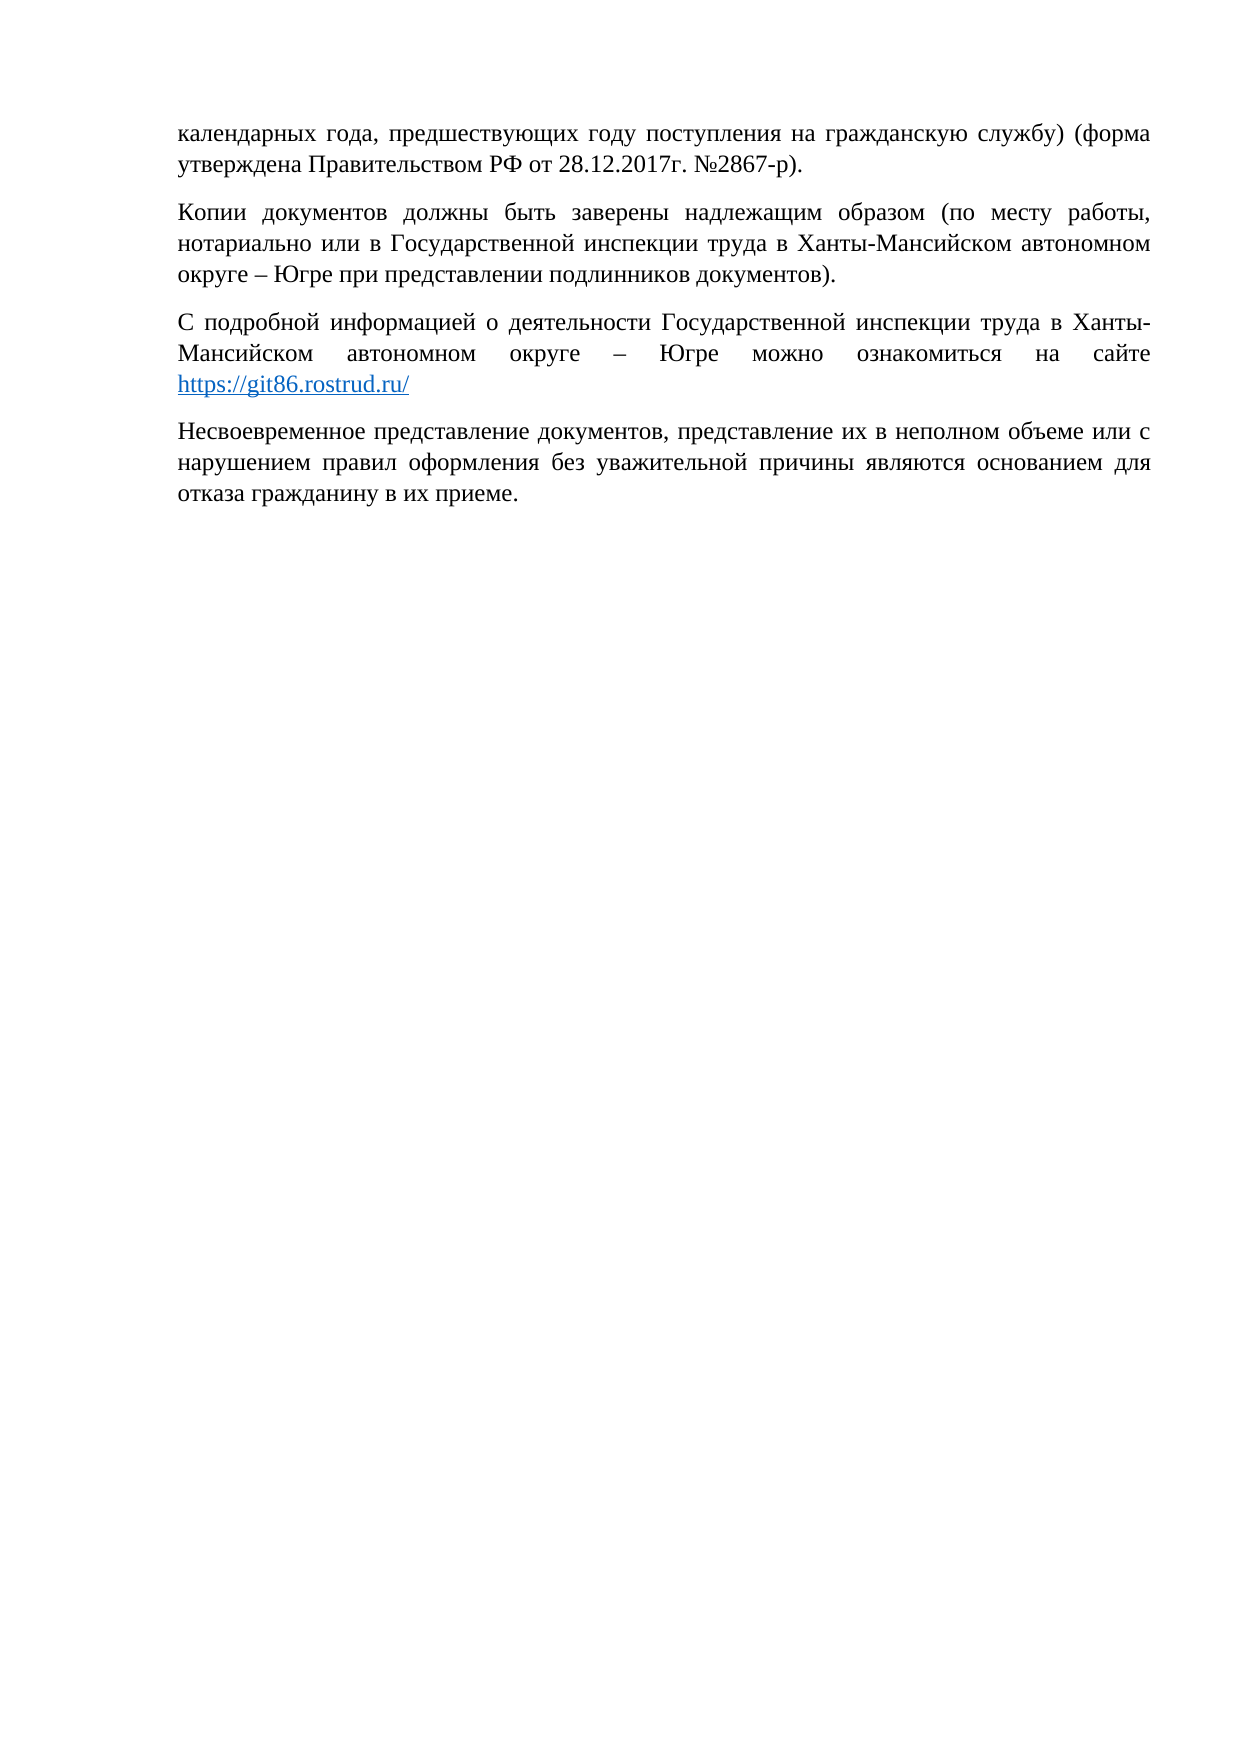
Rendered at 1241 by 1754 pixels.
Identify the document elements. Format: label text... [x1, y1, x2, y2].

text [177, 118, 1152, 178]
text Копии документов должны быть заверены надлежащим образом (по месту работы, нотариально или в Государственной инспекции труда в Ханты-Мансийском автономном округе – Югре при представлении подлинников документов). [177, 197, 1152, 288]
text С подробной информацией о деятельности Государственной инспекции труда в Ханты-Мансийском автономном округе – Югре можно ознакомиться на сайте https://git86.rostrud.ru/ [177, 307, 1152, 397]
text Несвоевременное представление документов, представление их в неполном объеме или с нарушением правил оформления без уважительной причины являются основанием для отказа гражданину в их приеме. [177, 416, 1152, 507]
